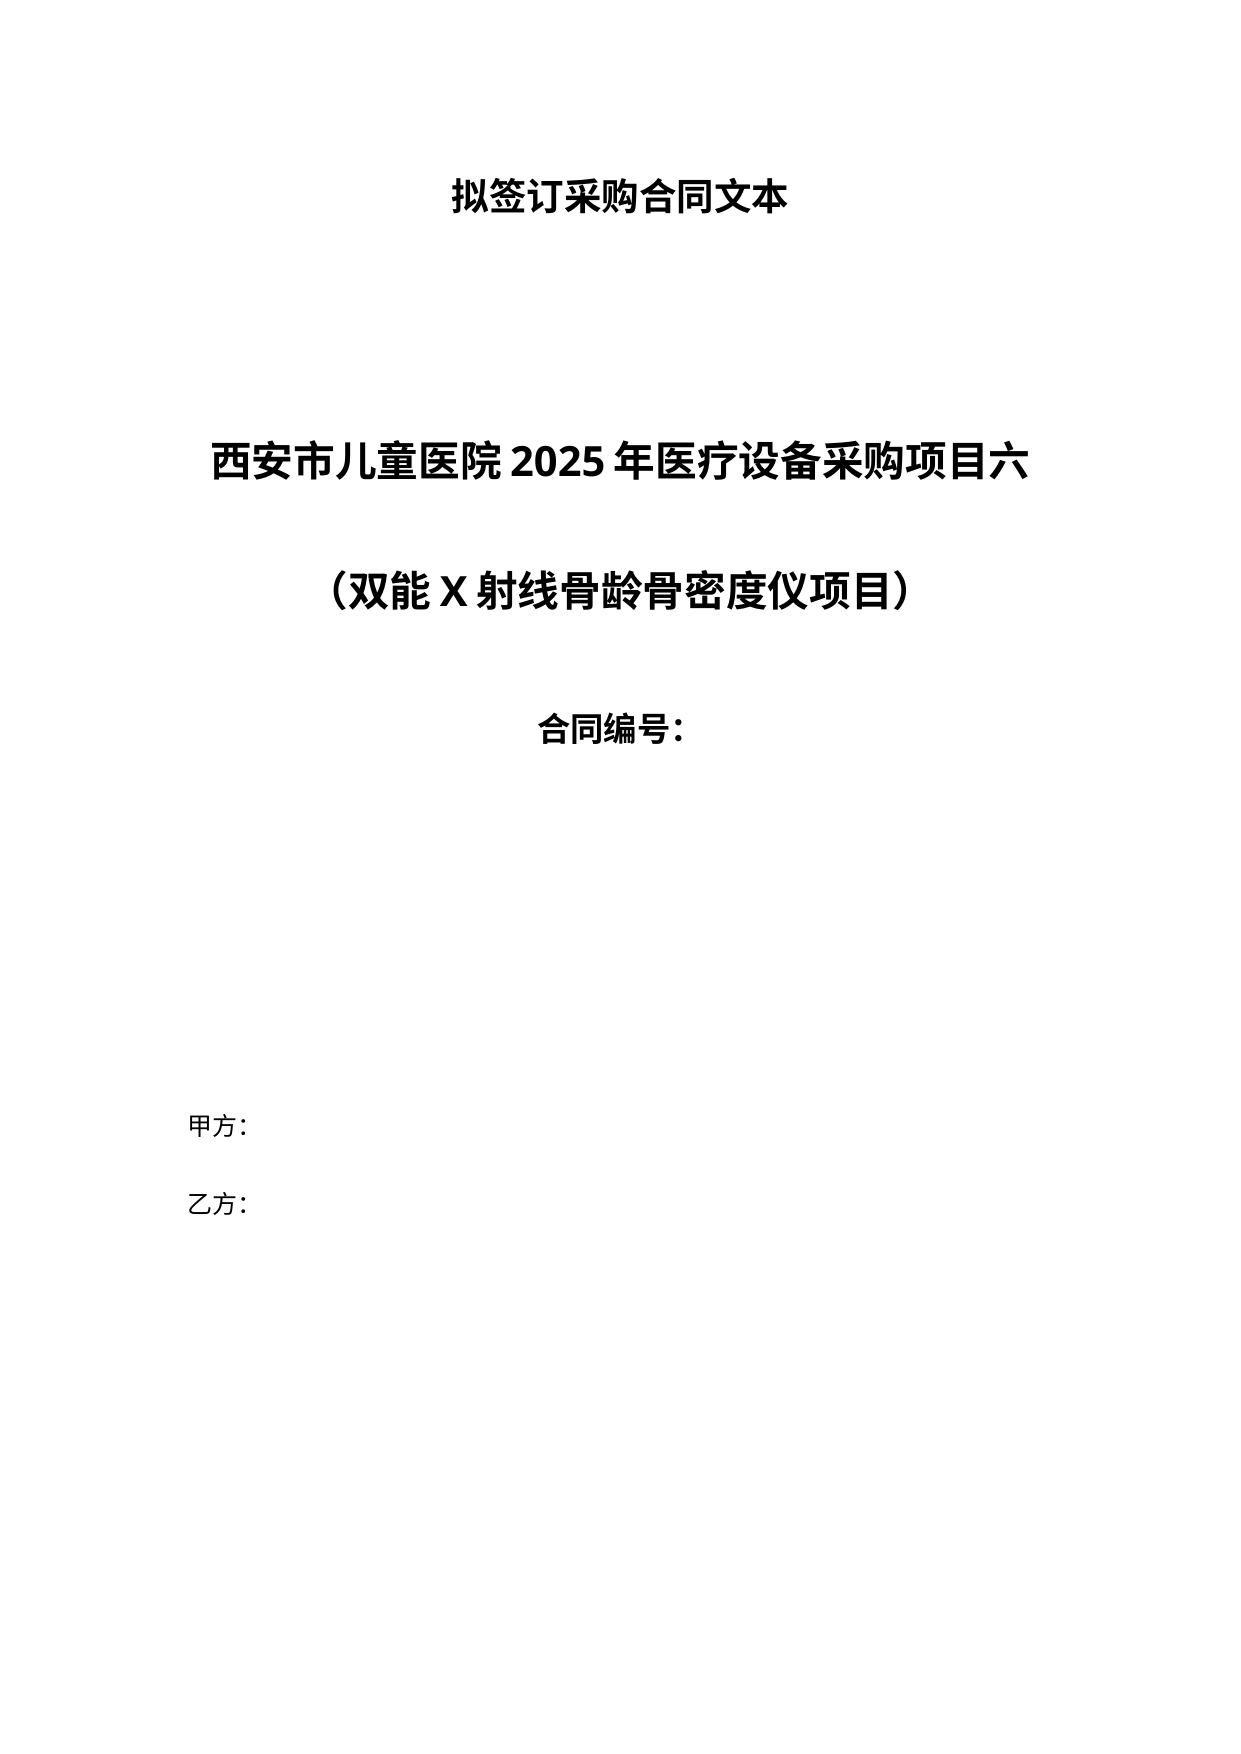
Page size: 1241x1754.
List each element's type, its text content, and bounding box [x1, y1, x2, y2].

text 拟签订采购合同文本 [187, 162, 1053, 227]
text 甲方： [187, 1092, 1053, 1157]
text 西安市儿童医院2025年医疗设备采购项目六（双能X射线骨龄骨密度仪项目） [187, 426, 1053, 621]
text 乙方： [187, 1170, 1053, 1235]
text 合同编号： [187, 694, 1053, 759]
